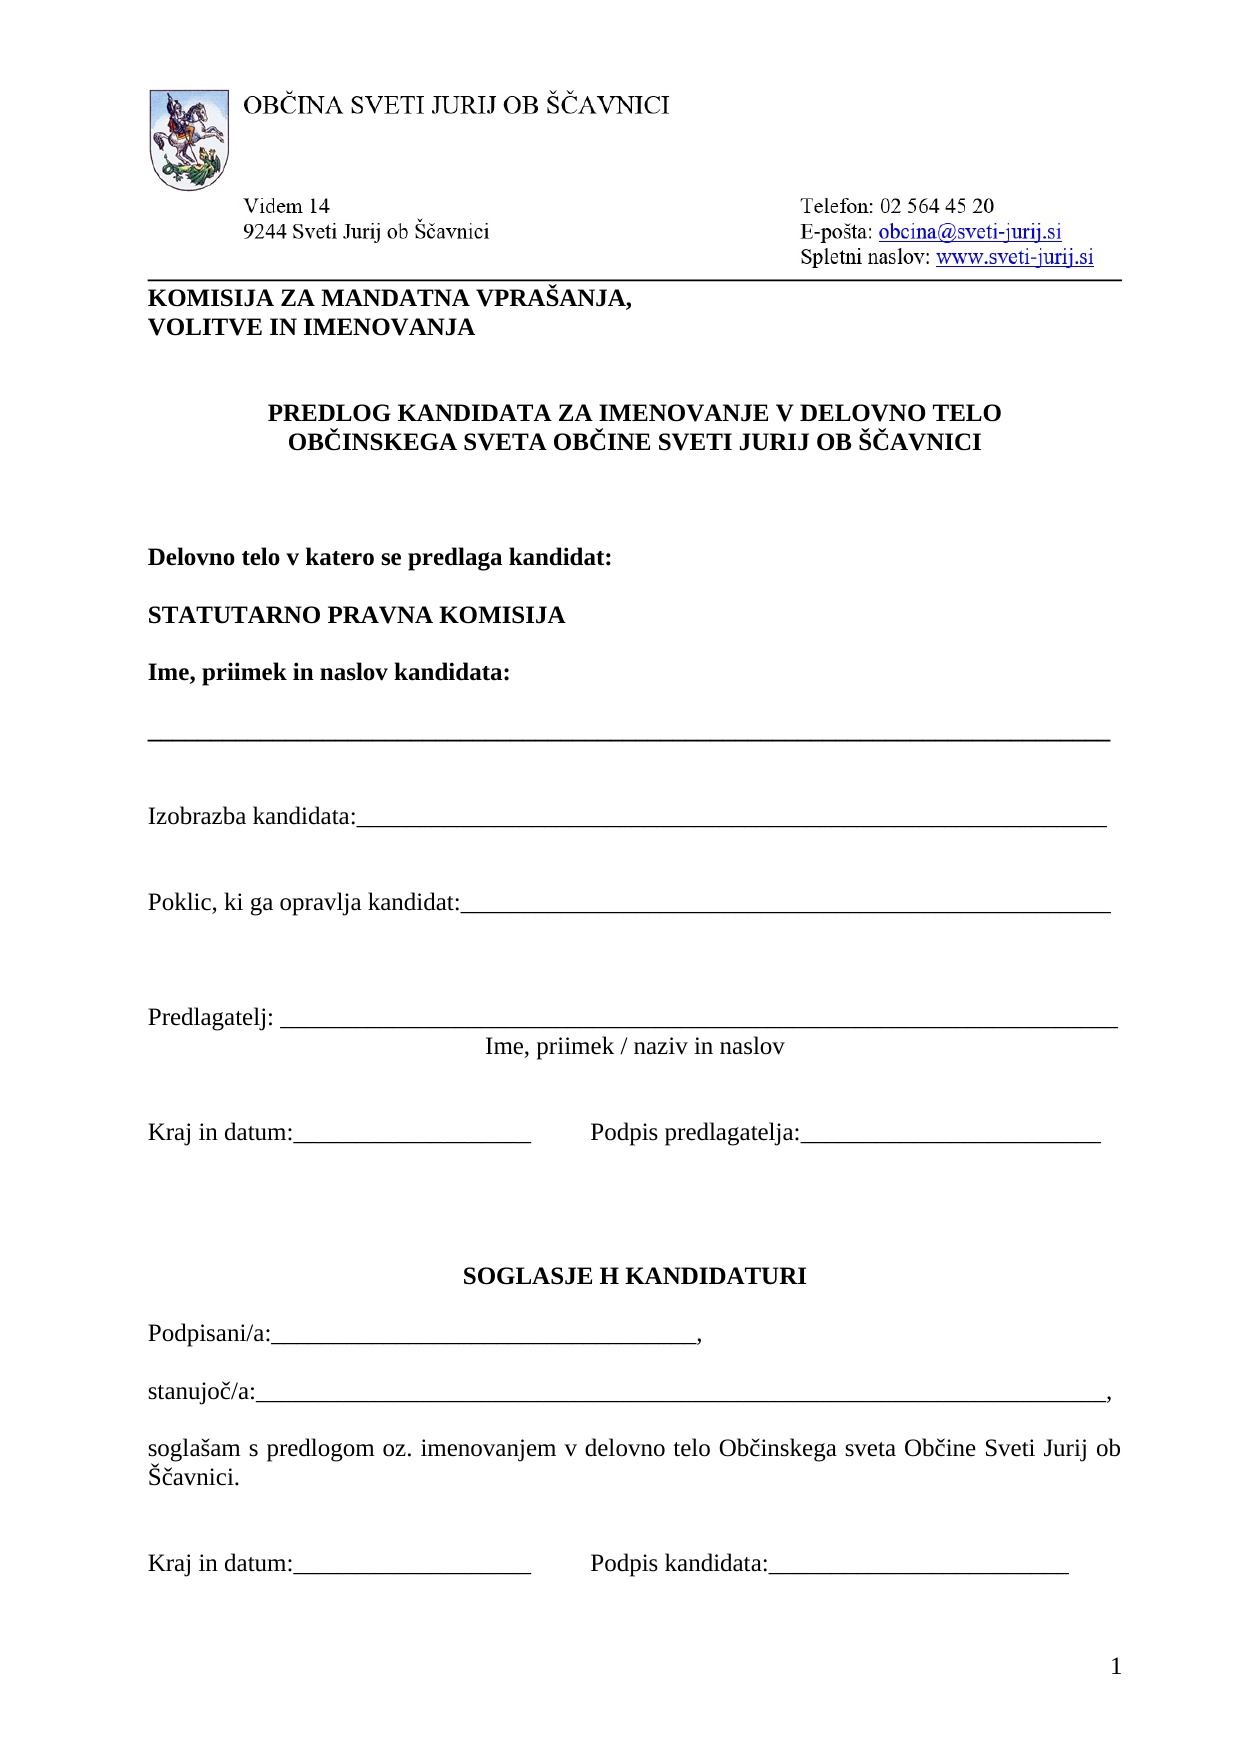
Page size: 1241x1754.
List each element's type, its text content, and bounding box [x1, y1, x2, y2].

subtitle KOMISIJA ZA MANDATNA VPRAŠANJA, [148, 284, 1122, 312]
text Ime, priimek in naslov kandidata: [148, 657, 1122, 686]
text Podpisani/a:__________________________________, [148, 1318, 1122, 1347]
text SOGLASJE H KANDIDATURI [148, 1261, 1122, 1290]
text OBČINSKEGA SVETA OBČINE SVETI JURIJ OB ŠČAVNICI [148, 427, 1122, 456]
picture [147, 87, 1123, 284]
text soglašam s predlogom oz. imenovanjem v delovno telo Občinskega sveta Občine Sveti Jurij ob Ščavnici. [148, 1433, 1122, 1491]
text Izobrazba kandidata:____________________________________________________________ [148, 801, 1122, 830]
text Ime, priimek / naziv in naslov [148, 1031, 1122, 1060]
text PREDLOG KANDIDATA ZA IMENOVANJE V DELOVNO TELO [148, 398, 1122, 427]
text STATUTARNO PRAVNA KOMISIJA [148, 600, 1122, 628]
text _____________________________________________________________________________ [148, 715, 1122, 743]
text stanujoč/a:____________________________________________________________________, [148, 1376, 1122, 1405]
text Kraj in datum:___________________ Podpis kandidata:________________________ [148, 1548, 1122, 1577]
text Predlagatelj: ___________________________________________________________________ [148, 1002, 1122, 1031]
subtitle VOLITVE IN IMENOVANJA [148, 312, 1122, 341]
text Delovno telo v katero se predlaga kandidat: [148, 542, 1122, 571]
text Kraj in datum:___________________ Podpis predlagatelja:________________________ [148, 1117, 1122, 1146]
text Poklic, ki ga opravlja kandidat:____________________________________________________ [148, 887, 1122, 916]
